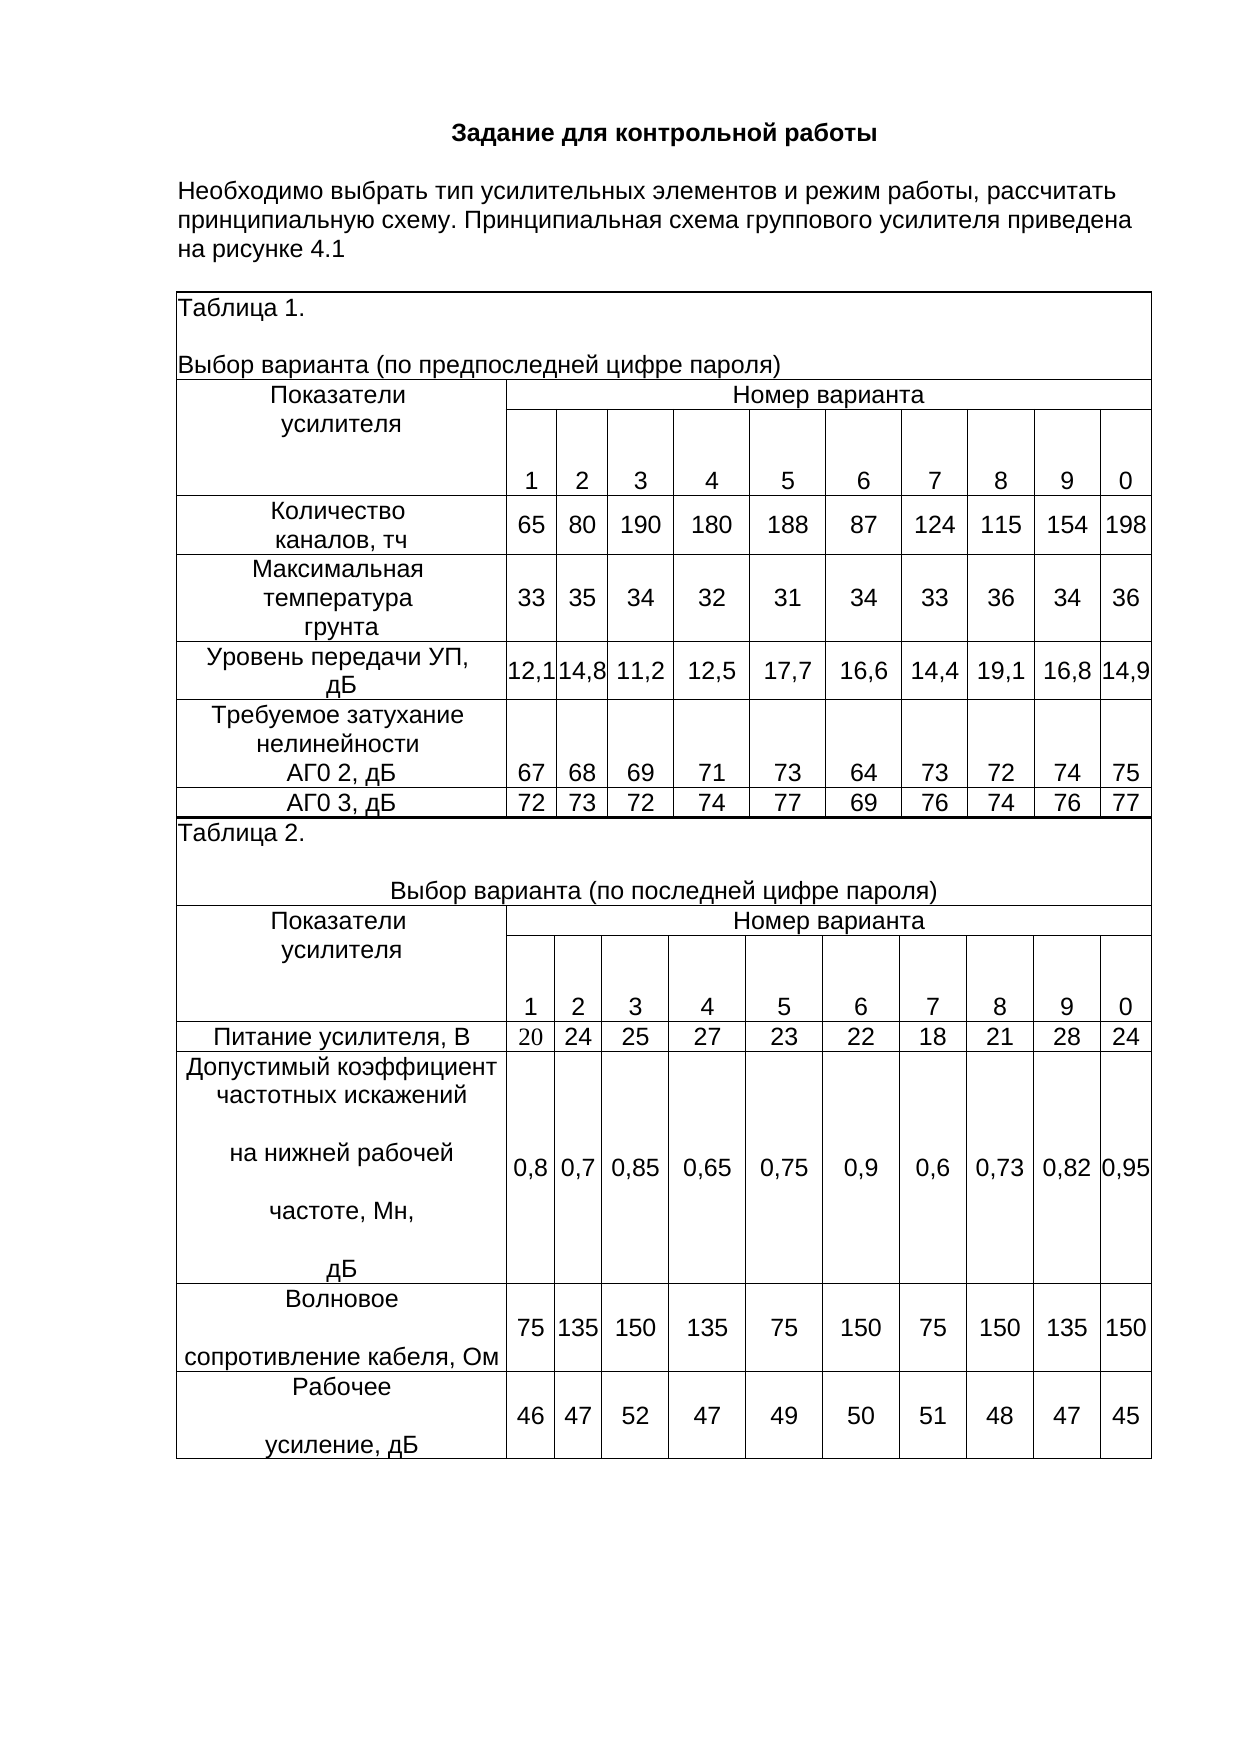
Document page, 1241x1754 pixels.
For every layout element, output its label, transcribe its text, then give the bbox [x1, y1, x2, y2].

table_cell 8 [967, 936, 1033, 1021]
table_cell 150 [823, 1284, 899, 1371]
table_cell 150 [967, 1284, 1033, 1371]
table_header Таблица 1. Выбор варианта (по предпоследней цифре пароля) [177, 293, 1151, 379]
table_cell 135 [555, 1284, 601, 1371]
table_cell Допустимый коэффициент частотных искажений на нижней рабочей частоте, Мн, дБ [177, 1052, 506, 1283]
table_cell 19,1 [968, 642, 1034, 699]
table_cell Максимальная температура грунта [177, 555, 506, 641]
table_cell 9 [1035, 410, 1100, 495]
table_cell 34 [1035, 555, 1100, 641]
table_cell 51 [900, 1372, 966, 1458]
table_cell 12,1 [507, 642, 556, 699]
table_cell 4 [669, 936, 745, 1021]
table_cell 0,82 [1034, 1052, 1100, 1283]
table_cell 73 [750, 700, 825, 787]
table_cell 69 [608, 700, 673, 787]
table_cell 71 [674, 700, 749, 787]
table_cell 21 [967, 1022, 1033, 1051]
table_cell 74 [1035, 700, 1100, 787]
table_cell 75 [1101, 700, 1151, 787]
table_cell 72 [507, 788, 556, 816]
text Задание для контрольной работы [177, 118, 1152, 147]
table_cell 69 [826, 788, 901, 816]
table_cell 46 [507, 1372, 554, 1458]
table_cell 52 [602, 1372, 668, 1458]
table_cell 47 [669, 1372, 745, 1458]
table_cell 0,65 [669, 1052, 745, 1283]
table_cell 76 [902, 788, 967, 816]
table_cell 0,7 [555, 1052, 601, 1283]
table_cell 6 [823, 936, 899, 1021]
text Необходимо выбрать тип усилительных элементов и режим работы, рассчитать принципиальную схему. Принципиальная схема группового усилителя приведена на рисунке 4.1 [177, 176, 1152, 262]
table_cell 198 [1101, 496, 1151, 553]
table_cell 80 [557, 496, 607, 553]
table_cell 24 [1101, 1022, 1151, 1051]
table_cell 190 [608, 496, 673, 553]
table_cell 73 [902, 700, 967, 787]
table_cell Показатели усилителя [177, 380, 506, 495]
table_cell 14,4 [902, 642, 967, 699]
table_cell 9 [1034, 936, 1100, 1021]
table_cell 36 [1101, 555, 1151, 641]
table_cell 48 [967, 1372, 1033, 1458]
table_cell 75 [746, 1284, 822, 1371]
table_cell 24 [555, 1022, 601, 1051]
table_cell 18 [900, 1022, 966, 1051]
table_cell 2 [557, 410, 607, 495]
table_cell 0,75 [746, 1052, 822, 1283]
table_cell 0,85 [602, 1052, 668, 1283]
table_cell 150 [602, 1284, 668, 1371]
table_cell 47 [555, 1372, 601, 1458]
table_cell 14,9 [1101, 642, 1151, 699]
table_cell 3 [608, 410, 673, 495]
table_cell 6 [826, 410, 901, 495]
table_cell 1 [507, 936, 554, 1021]
table_cell 28 [1034, 1022, 1100, 1051]
table_cell 49 [746, 1372, 822, 1458]
table_cell 75 [900, 1284, 966, 1371]
table_cell 77 [750, 788, 825, 816]
table_cell 16,8 [1035, 642, 1100, 699]
table_cell 154 [1035, 496, 1100, 553]
table_cell 74 [674, 788, 749, 816]
table_cell 36 [968, 555, 1034, 641]
table_cell 8 [968, 410, 1034, 495]
table_cell 14,8 [557, 642, 607, 699]
table_cell 27 [669, 1022, 745, 1051]
table_cell 50 [823, 1372, 899, 1458]
table_cell 7 [902, 410, 967, 495]
table_cell 115 [968, 496, 1034, 553]
table_cell 45 [1101, 1372, 1151, 1458]
table_cell 34 [608, 555, 673, 641]
table_cell 23 [746, 1022, 822, 1051]
table_cell Номер варианта [507, 906, 1151, 935]
table_cell 188 [750, 496, 825, 553]
table_cell 17,7 [750, 642, 825, 699]
table_cell 7 [900, 936, 966, 1021]
table_cell 72 [968, 700, 1034, 787]
table_cell 3 [602, 936, 668, 1021]
table_cell 67 [507, 700, 556, 787]
table_cell 135 [669, 1284, 745, 1371]
table_cell 5 [746, 936, 822, 1021]
table_cell 22 [823, 1022, 899, 1051]
table_cell Уровень передачи УП, дБ [177, 642, 506, 699]
table_cell 77 [1101, 788, 1151, 816]
table_cell 64 [826, 700, 901, 787]
table_cell 0,8 [507, 1052, 554, 1283]
table_cell 87 [826, 496, 901, 553]
table_cell 25 [602, 1022, 668, 1051]
table_cell 0 [1101, 410, 1151, 495]
table_cell Волновое сопротивление кабеля, Ом [177, 1284, 506, 1371]
table_cell 0,95 [1101, 1052, 1151, 1283]
table_cell 34 [826, 555, 901, 641]
table_cell 32 [674, 555, 749, 641]
table_cell 2 [555, 936, 601, 1021]
table_cell 75 [507, 1284, 554, 1371]
table_cell 33 [902, 555, 967, 641]
table_cell 47 [1034, 1372, 1100, 1458]
table_cell 74 [968, 788, 1034, 816]
table_cell 4 [674, 410, 749, 495]
table_cell 65 [507, 496, 556, 553]
table_cell 135 [1034, 1284, 1100, 1371]
table_cell 0,73 [967, 1052, 1033, 1283]
table_cell Количество каналов, тч [177, 496, 506, 553]
table_cell 31 [750, 555, 825, 641]
table_cell 11,2 [608, 642, 673, 699]
table_cell 180 [674, 496, 749, 553]
table_cell 16,6 [826, 642, 901, 699]
table_cell АГ0 3, дБ [177, 788, 506, 816]
table_cell 12,5 [674, 642, 749, 699]
table_cell Требуемое затухание нелинейности АГ0 2, дБ [177, 700, 506, 787]
table_cell 5 [750, 410, 825, 495]
table_header Таблица 2. Выбор варианта (по последней цифре пароля) [177, 819, 1151, 905]
table_cell 33 [507, 555, 556, 641]
table_cell 0,9 [823, 1052, 899, 1283]
table_cell Рабочее усиление, дБ [177, 1372, 506, 1458]
table_cell 35 [557, 555, 607, 641]
table_cell Показатели усилителя [177, 906, 506, 1021]
table_cell 73 [557, 788, 607, 816]
table_cell 1 [507, 410, 556, 495]
table_cell 72 [608, 788, 673, 816]
table_cell Номер варианта [507, 380, 1151, 409]
table_cell Питание усилителя, В [177, 1022, 506, 1051]
table_cell 68 [557, 700, 607, 787]
table_cell 124 [902, 496, 967, 553]
table_cell 20 [507, 1022, 554, 1051]
table_cell 0,6 [900, 1052, 966, 1283]
table_cell 0 [1101, 936, 1151, 1021]
table_cell 150 [1101, 1284, 1151, 1371]
table_cell 76 [1035, 788, 1100, 816]
